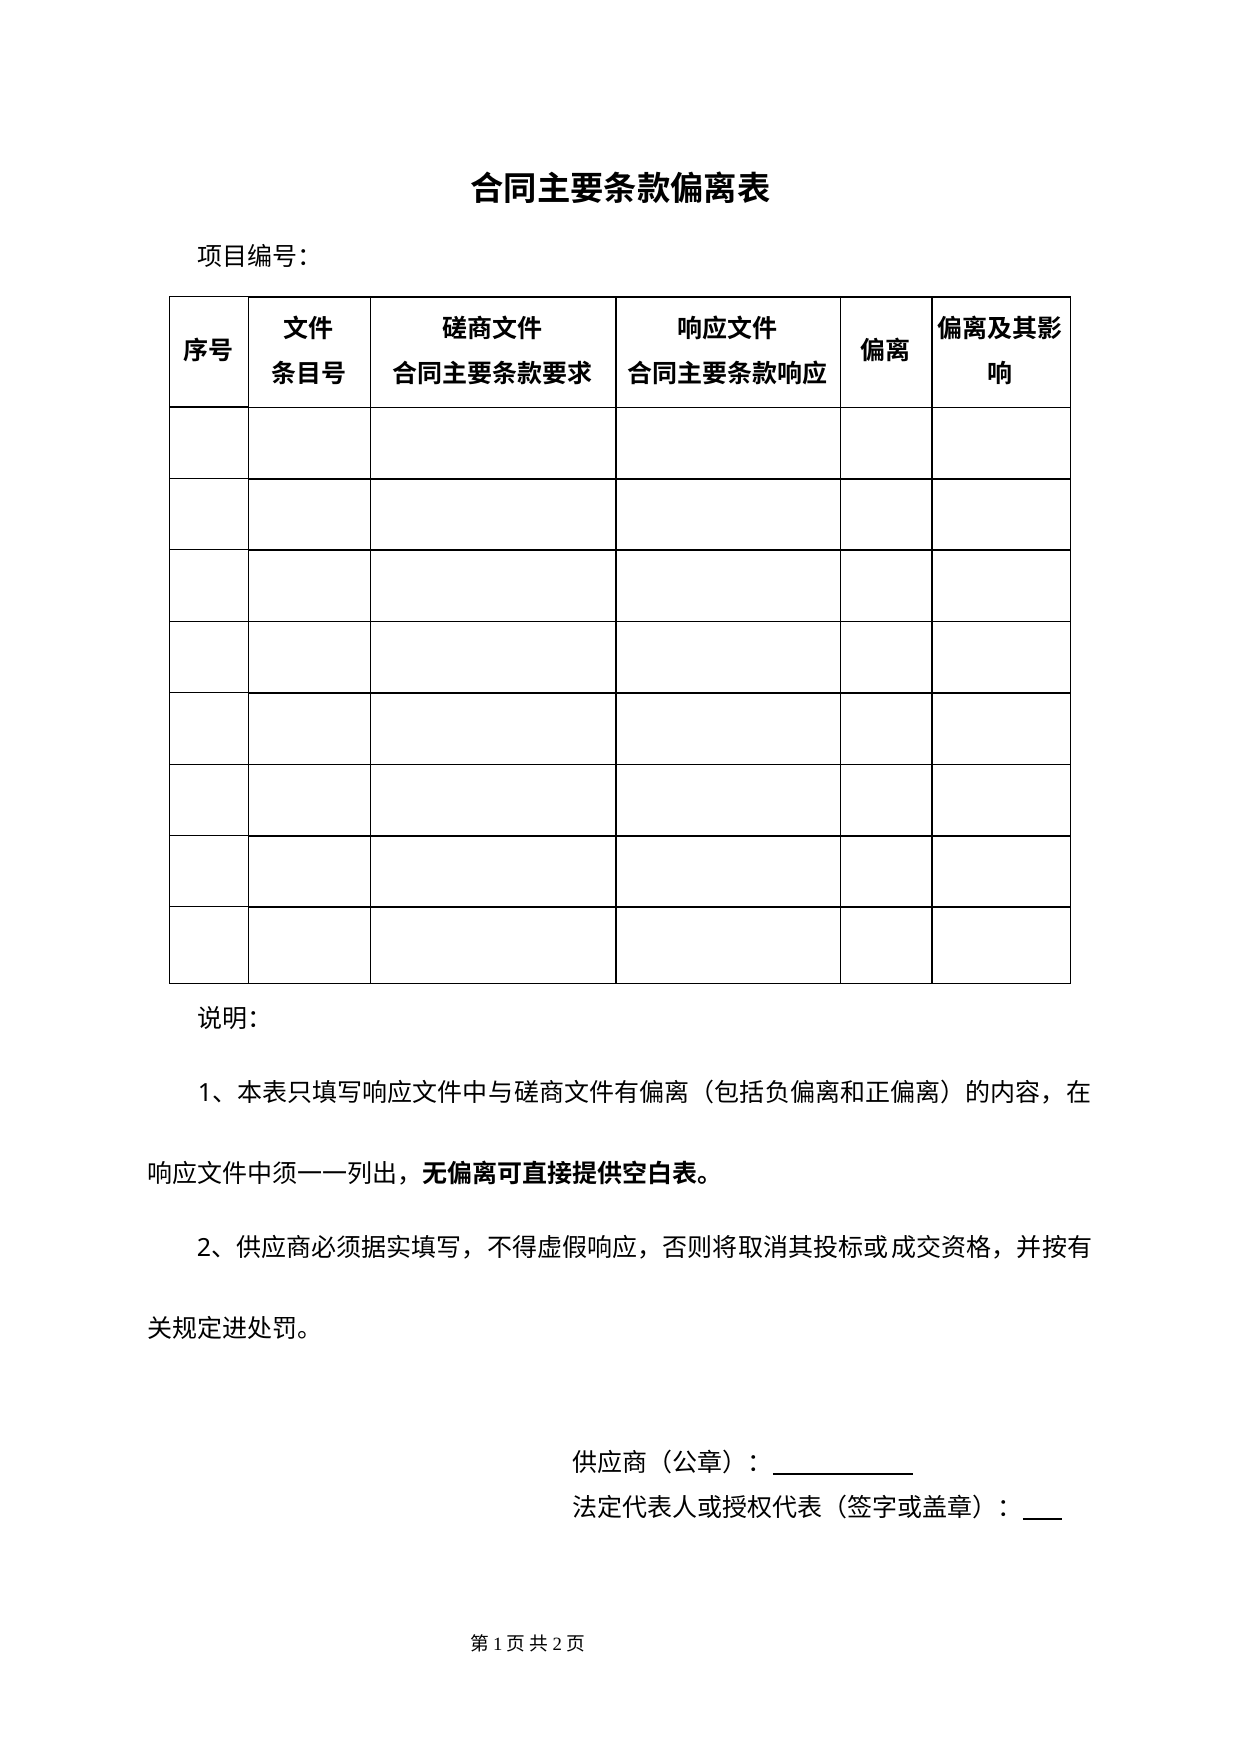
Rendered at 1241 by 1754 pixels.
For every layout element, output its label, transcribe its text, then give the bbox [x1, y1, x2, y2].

table_cell [617, 837, 840, 906]
text 2、供应商必须据实填写，不得虚假响应，否则将取消其投标或成交资格，并按有关规定进处罚。 [148, 1213, 1093, 1359]
table_cell [371, 551, 615, 621]
table_cell [933, 551, 1070, 621]
table_cell [170, 622, 248, 692]
table_cell [841, 551, 931, 621]
table_cell [617, 551, 840, 621]
table_cell [170, 765, 248, 835]
table_cell [249, 480, 370, 549]
table_cell [249, 694, 370, 763]
table_cell [841, 908, 931, 982]
table_cell [933, 694, 1070, 763]
list 合同主要条款偏离表 [148, 162, 1093, 210]
table_cell [841, 694, 931, 763]
table_cell [371, 837, 615, 906]
text 项目编号： [148, 222, 1093, 287]
table_cell [170, 907, 248, 982]
table_cell [170, 550, 248, 621]
table_header 响应文件 合同主要条款响应 [617, 298, 840, 406]
table_cell [249, 837, 370, 906]
table_cell [249, 408, 370, 478]
table_cell [170, 693, 248, 763]
table_cell [933, 408, 1070, 478]
table_cell [617, 480, 840, 549]
table_cell [170, 836, 248, 906]
table_cell [249, 765, 370, 835]
table_cell [841, 622, 931, 692]
table_cell [933, 480, 1070, 549]
table_cell [249, 551, 370, 621]
table_cell [249, 908, 370, 982]
table_cell [841, 765, 931, 835]
text 法定代表人或授权代表（签字或盖章）： [148, 1487, 1093, 1524]
table_cell [170, 408, 248, 478]
table_cell [933, 837, 1070, 906]
table_cell [617, 765, 840, 835]
table_cell [170, 479, 248, 549]
table_cell [371, 694, 615, 763]
table_cell [933, 622, 1070, 692]
table_cell [371, 480, 615, 549]
table_cell [933, 908, 1070, 982]
table_header 序号 [170, 297, 248, 406]
table_cell [617, 408, 840, 478]
text 说明： [148, 984, 1093, 1049]
table_cell [933, 765, 1070, 835]
table_header 磋商文件 合同主要条款要求 [371, 298, 615, 406]
table_cell [249, 622, 370, 692]
text 供应商（公章）： [148, 1442, 1093, 1478]
table_cell [617, 622, 840, 692]
table_cell [371, 408, 615, 478]
table_cell [371, 908, 615, 982]
table_cell [841, 480, 931, 549]
table_cell [841, 837, 931, 906]
table_cell [371, 622, 615, 692]
table_header 文件 条目号 [249, 298, 370, 406]
table_cell [371, 765, 615, 835]
table_header 偏离 [841, 298, 931, 406]
text 1、本表只填写响应文件中与磋商文件有偏离（包括负偏离和正偏离）的内容，在响应文件中须一一列出，无偏离可直接提供空白表。 [148, 1058, 1093, 1204]
table_cell [617, 908, 840, 982]
table_cell [841, 408, 931, 478]
table_header 偏离及其影响 [933, 298, 1070, 406]
table_cell [617, 694, 840, 763]
